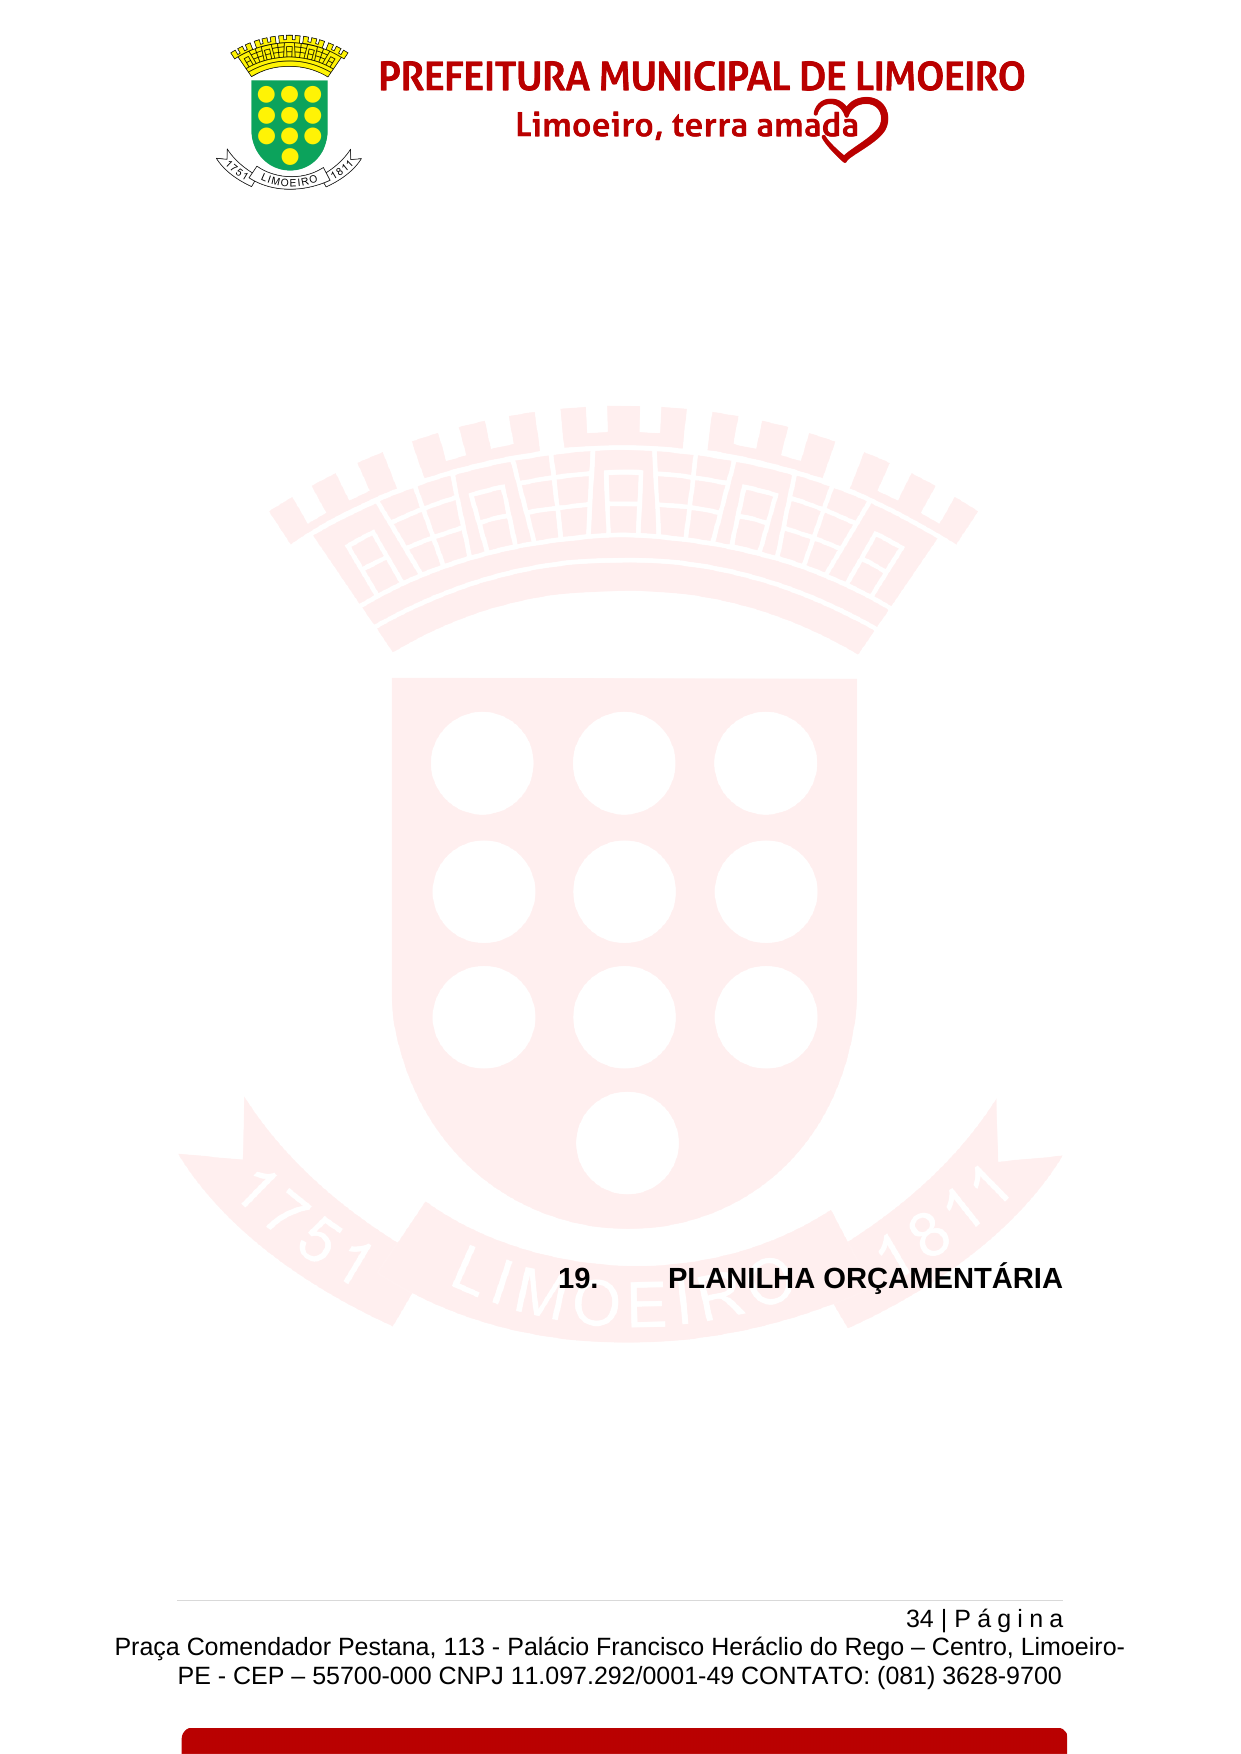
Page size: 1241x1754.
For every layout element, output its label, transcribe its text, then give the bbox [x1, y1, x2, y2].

subtitle PLANILHA ORÇAMENTÁRIA [215, 1261, 1063, 1294]
picture [181, 1728, 1068, 1754]
picture [215, 34, 1025, 190]
